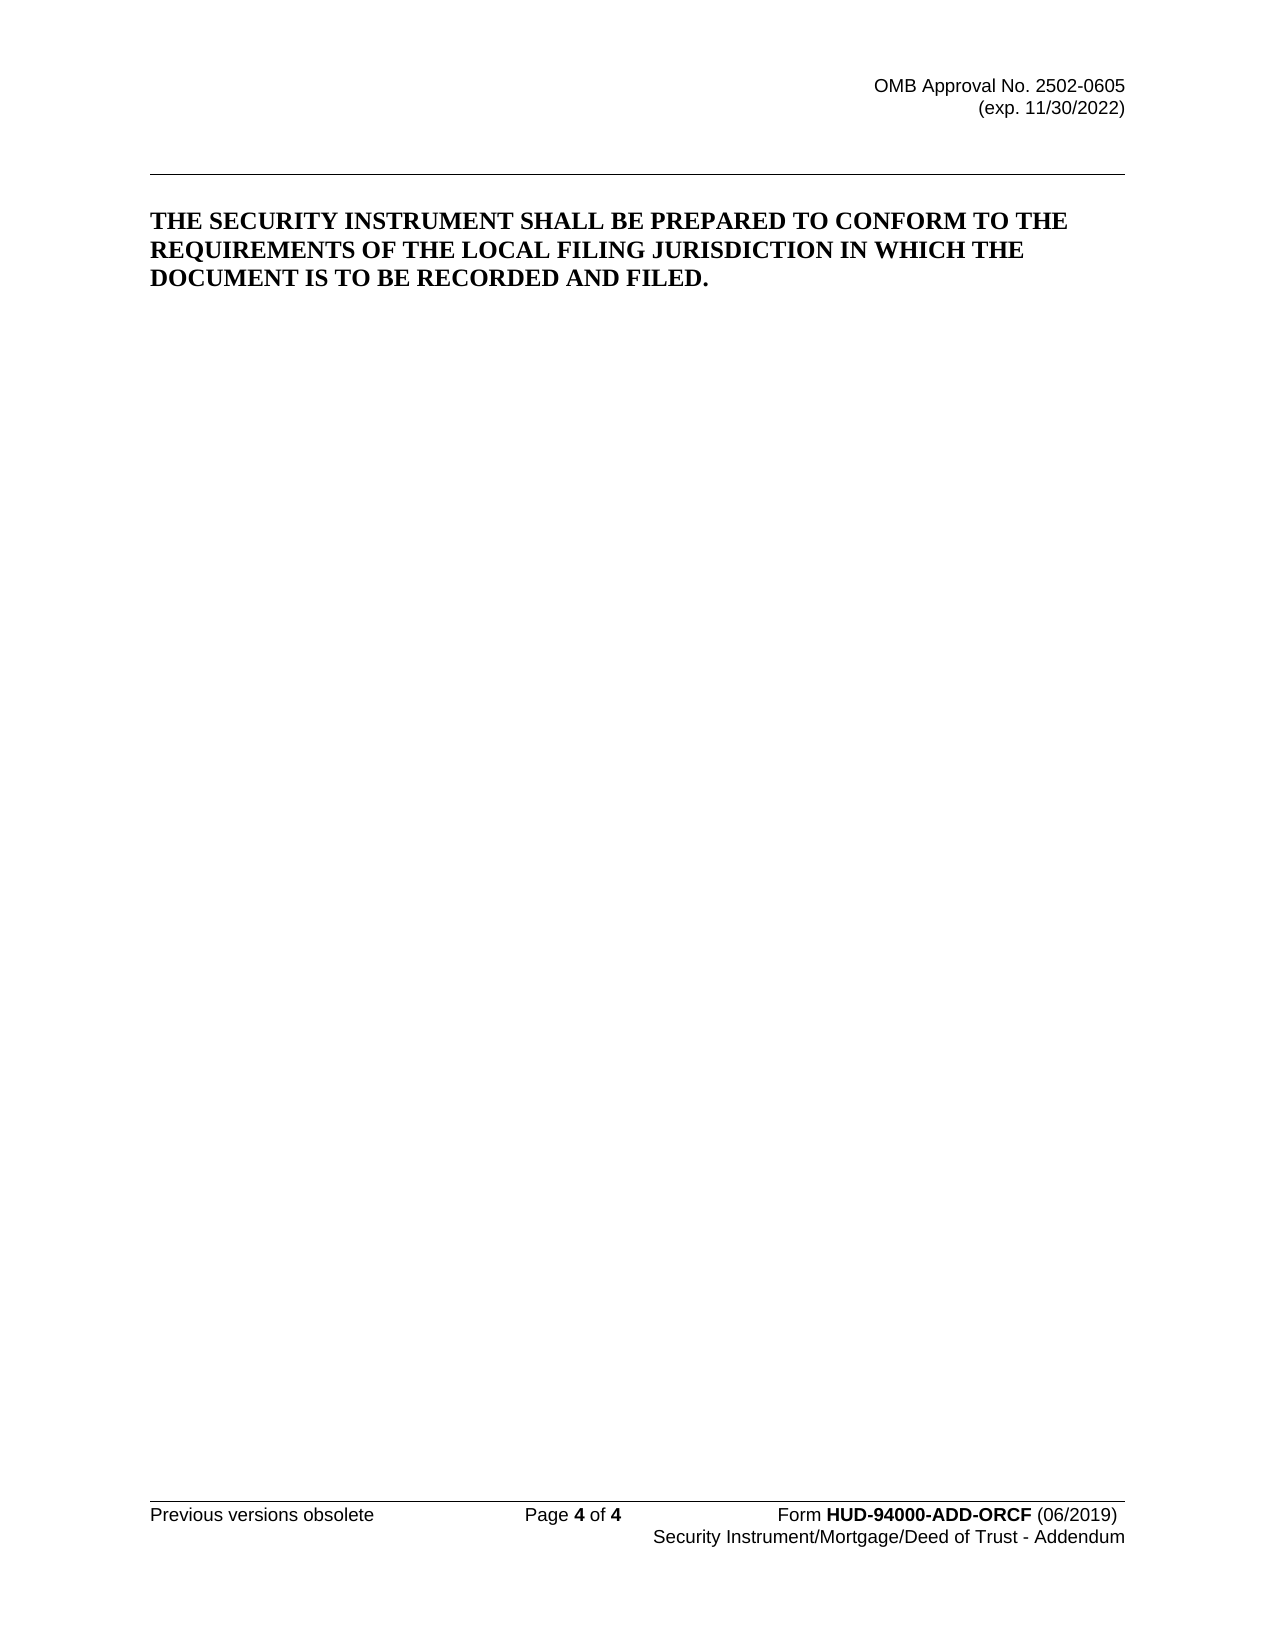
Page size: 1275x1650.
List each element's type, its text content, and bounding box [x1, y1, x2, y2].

text THE SECURITY INSTRUMENT SHALL BE PREPARED TO CONFORM TO THE REQUIREMENTS OF THE LOCAL FILING JURISDICTION IN WHICH THE DOCUMENT IS TO BE RECORDED AND FILED. [150, 206, 1125, 292]
